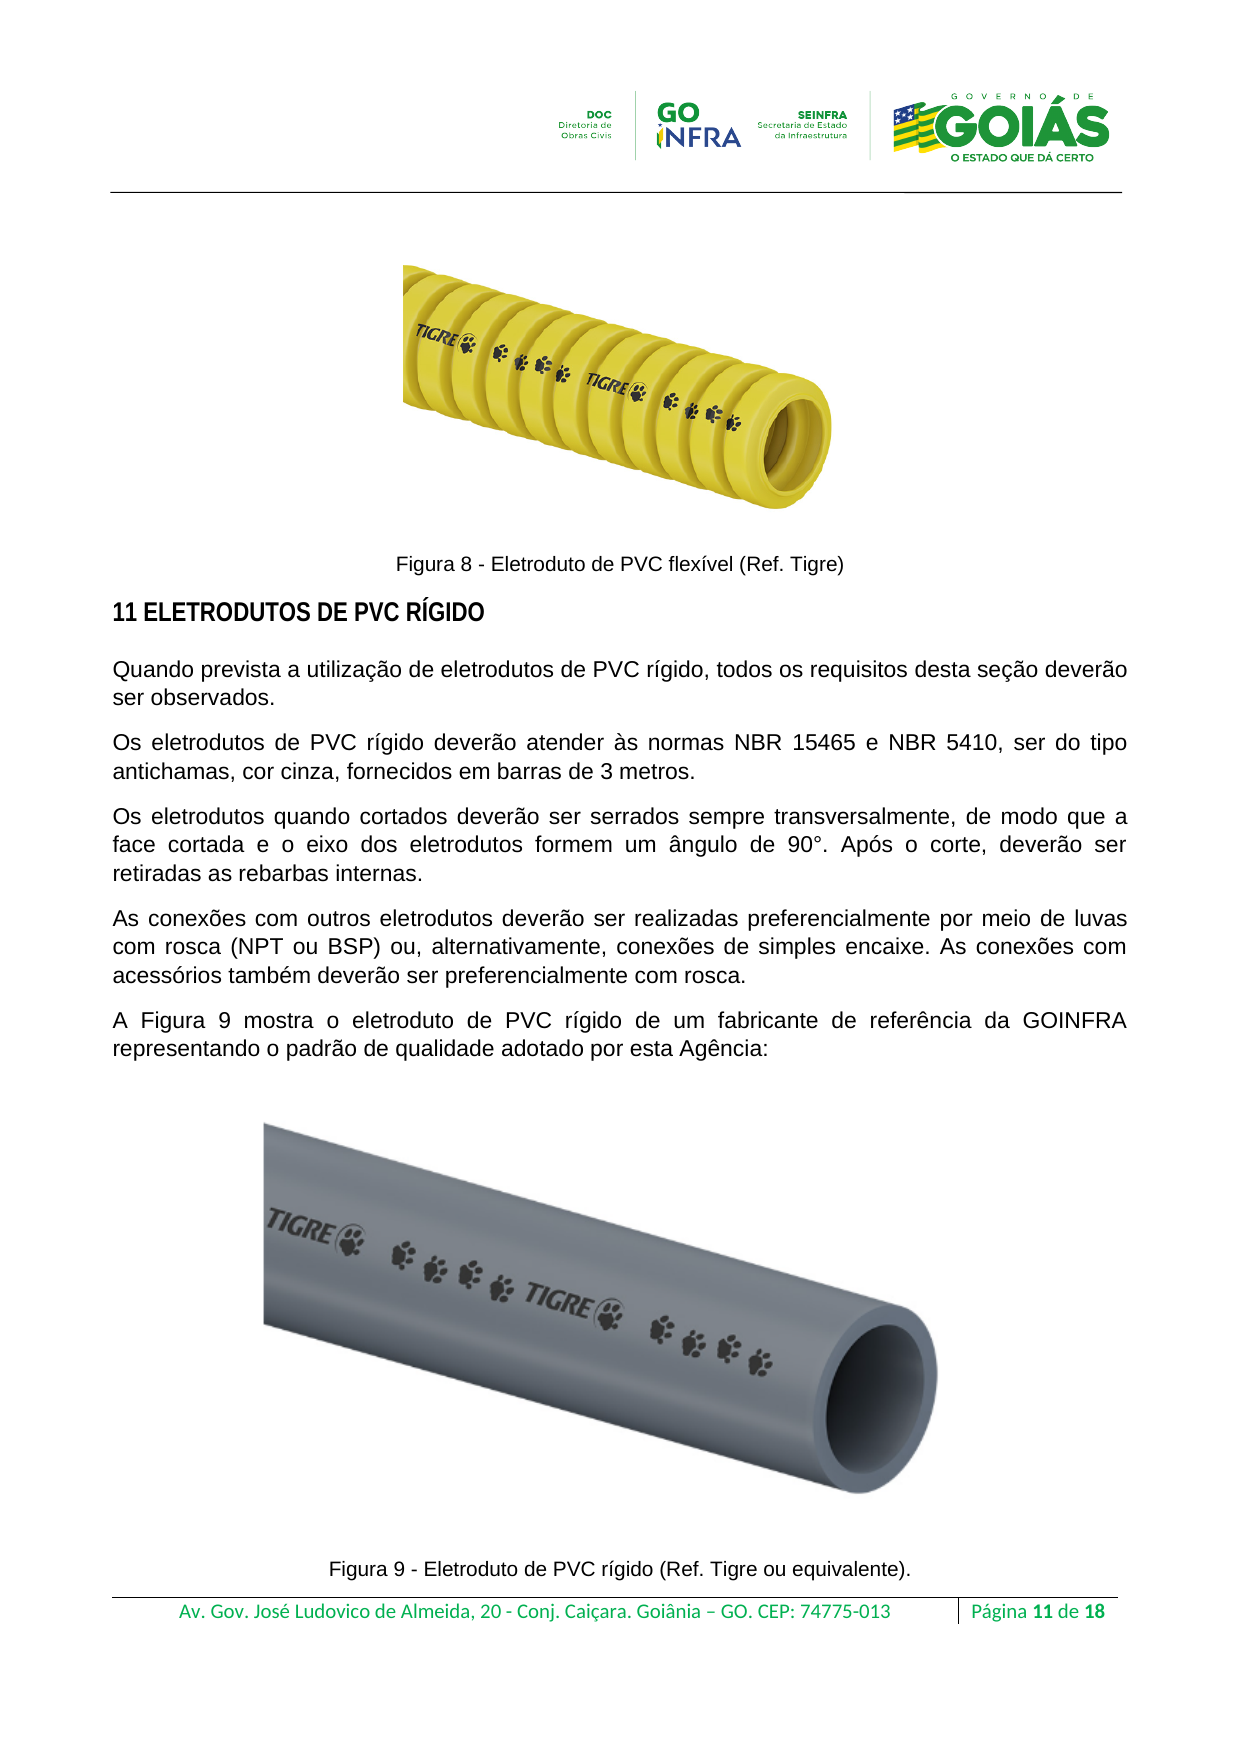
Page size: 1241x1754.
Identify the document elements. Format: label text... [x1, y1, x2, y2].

picture [499, 73, 1129, 176]
text Os eletrodutos quando cortados deverão ser serrados sempre transversalmente, de modo que a face cortada e o eixo dos eletrodutos formem um ângulo de 90°. Após o corte, deverão ser retiradas as rebarbas internas. [112, 803, 1128, 886]
text Os eletrodutos de PVC rígido deverão atender às normas NBR 15465 e NBR 5410, ser do tipo antichamas, cor cinza, fornecidos em barras de 3 metros. [112, 729, 1128, 784]
text A Figura 9 mostra o eletroduto de PVC rígido de um fabricante de referência da GOINFRA representando o padrão de qualidade adotado por esta Agência: [112, 1007, 1128, 1062]
text As conexões com outros eletrodutos deverão ser realizadas preferencialmente por meio de luvas com rosca (NPT ou BSP) ou, alternativamente, conexões de simples encaixe. As conexões com acessórios também deverão ser preferencialmente com rosca. [112, 905, 1128, 988]
picture [261, 1080, 979, 1551]
text Quando prevista a utilização de eletrodutos de PVC rígido, todos os requisitos desta seção deverão ser observados. [112, 656, 1128, 711]
picture [399, 221, 841, 545]
subtitle ELETRODUTOS DE PVC RÍGIDO [112, 596, 1128, 627]
